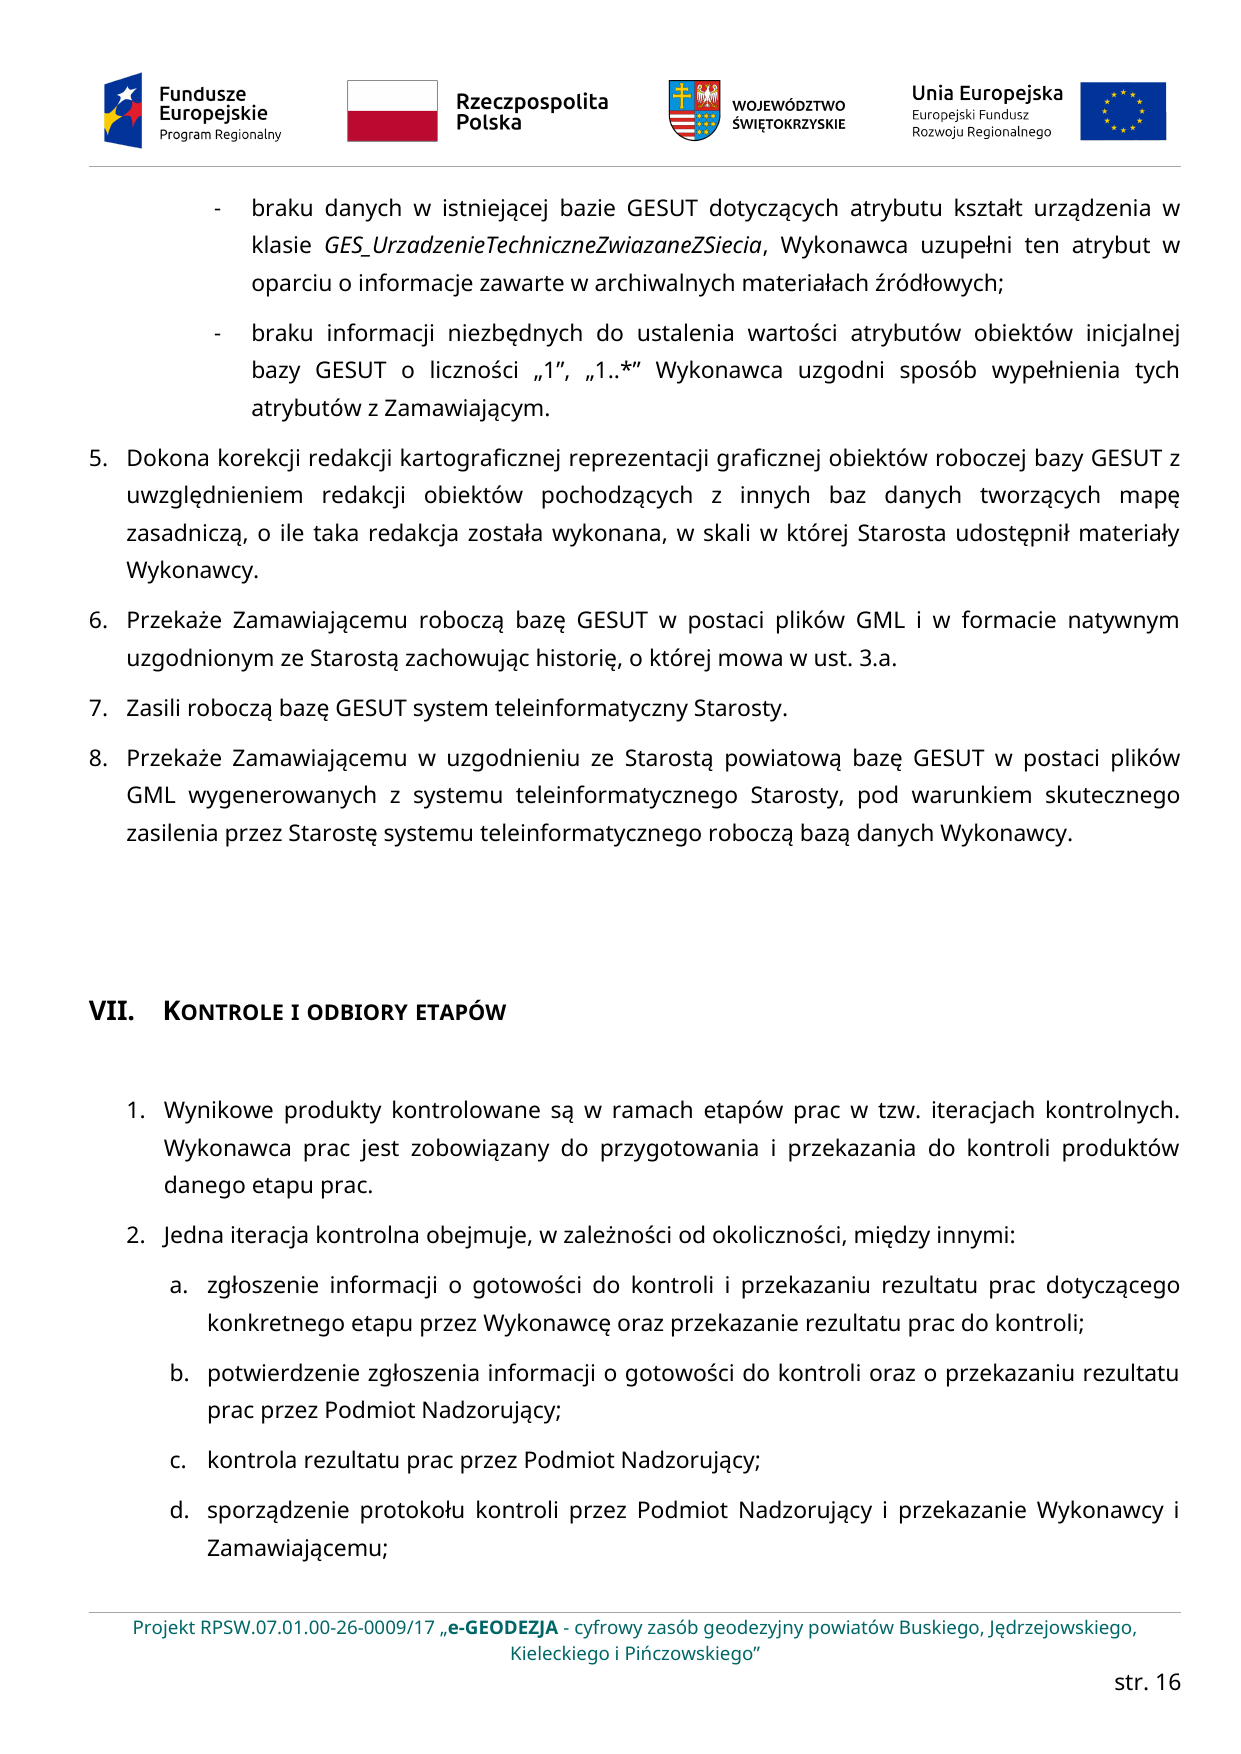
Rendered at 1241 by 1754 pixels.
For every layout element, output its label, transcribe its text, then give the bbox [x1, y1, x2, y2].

list braku informacji niezbędnych do ustalenia wartości atrybutów obiektów inicjalnej bazy GESUT o liczności „1”, „1..*” Wykonawca uzgodni sposób wypełnienia tych atrybutów z Zamawiającym. [214, 317, 1181, 423]
list kontrola rezultatu prac przez Podmiot Nadzorujący; [169, 1444, 1181, 1476]
picture [88, 59, 1182, 164]
list potwierdzenie zgłoszenia informacji o gotowości do kontroli oraz o przekazaniu rezultatu prac przez Podmiot Nadzorujący; [169, 1357, 1181, 1426]
list sporządzenie protokołu kontroli przez Podmiot Nadzorujący i przekazanie Wykonawcy i Zamawiającemu; [169, 1494, 1181, 1563]
subtitle Kontrole i odbiory etapów [89, 992, 1181, 1028]
list Przekaże Zamawiającemu roboczą bazę GESUT w postaci plików GML i w formacie natywnym uzgodnionym ze Starostą zachowując historię, o której mowa w ust. 3.a. [89, 604, 1181, 673]
list Dokona korekcji redakcji kartograficznej reprezentacji graficznej obiektów roboczej bazy GESUT z uwzględnieniem redakcji obiektów pochodzących z innych baz danych tworzących mapę zasadniczą, o ile taka redakcja została wykonana, w skali w której Starosta udostępnił materiały Wykonawcy. [89, 442, 1181, 585]
list zgłoszenie informacji o gotowości do kontroli i przekazaniu rezultatu prac dotyczącego konkretnego etapu przez Wykonawcę oraz przekazanie rezultatu prac do kontroli; [169, 1269, 1181, 1338]
list Wynikowe produkty kontrolowane są w ramach etapów prac w tzw. iteracjach kontrolnych. Wykonawca prac jest zobowiązany do przygotowania i przekazania do kontroli produktów danego etapu prac. [126, 1094, 1181, 1201]
list Jedna iteracja kontrolna obejmuje, w zależności od okoliczności, między innymi: [126, 1219, 1181, 1251]
list Przekaże Zamawiającemu w uzgodnieniu ze Starostą powiatową bazę GESUT w postaci plików GML wygenerowanych z systemu teleinformatycznego Starosty, pod warunkiem skutecznego zasilenia przez Starostę systemu teleinformatycznego roboczą bazą danych Wykonawcy. [89, 742, 1181, 848]
list braku danych w istniejącej bazie GESUT dotyczących atrybutu kształt urządzenia w klasie GES_UrzadzenieTechniczneZwiazaneZSiecia, Wykonawca uzupełni ten atrybut w oparciu o informacje zawarte w archiwalnych materiałach źródłowych; [214, 192, 1181, 298]
list Zasili roboczą bazę GESUT system teleinformatyczny Starosty. [89, 692, 1181, 723]
